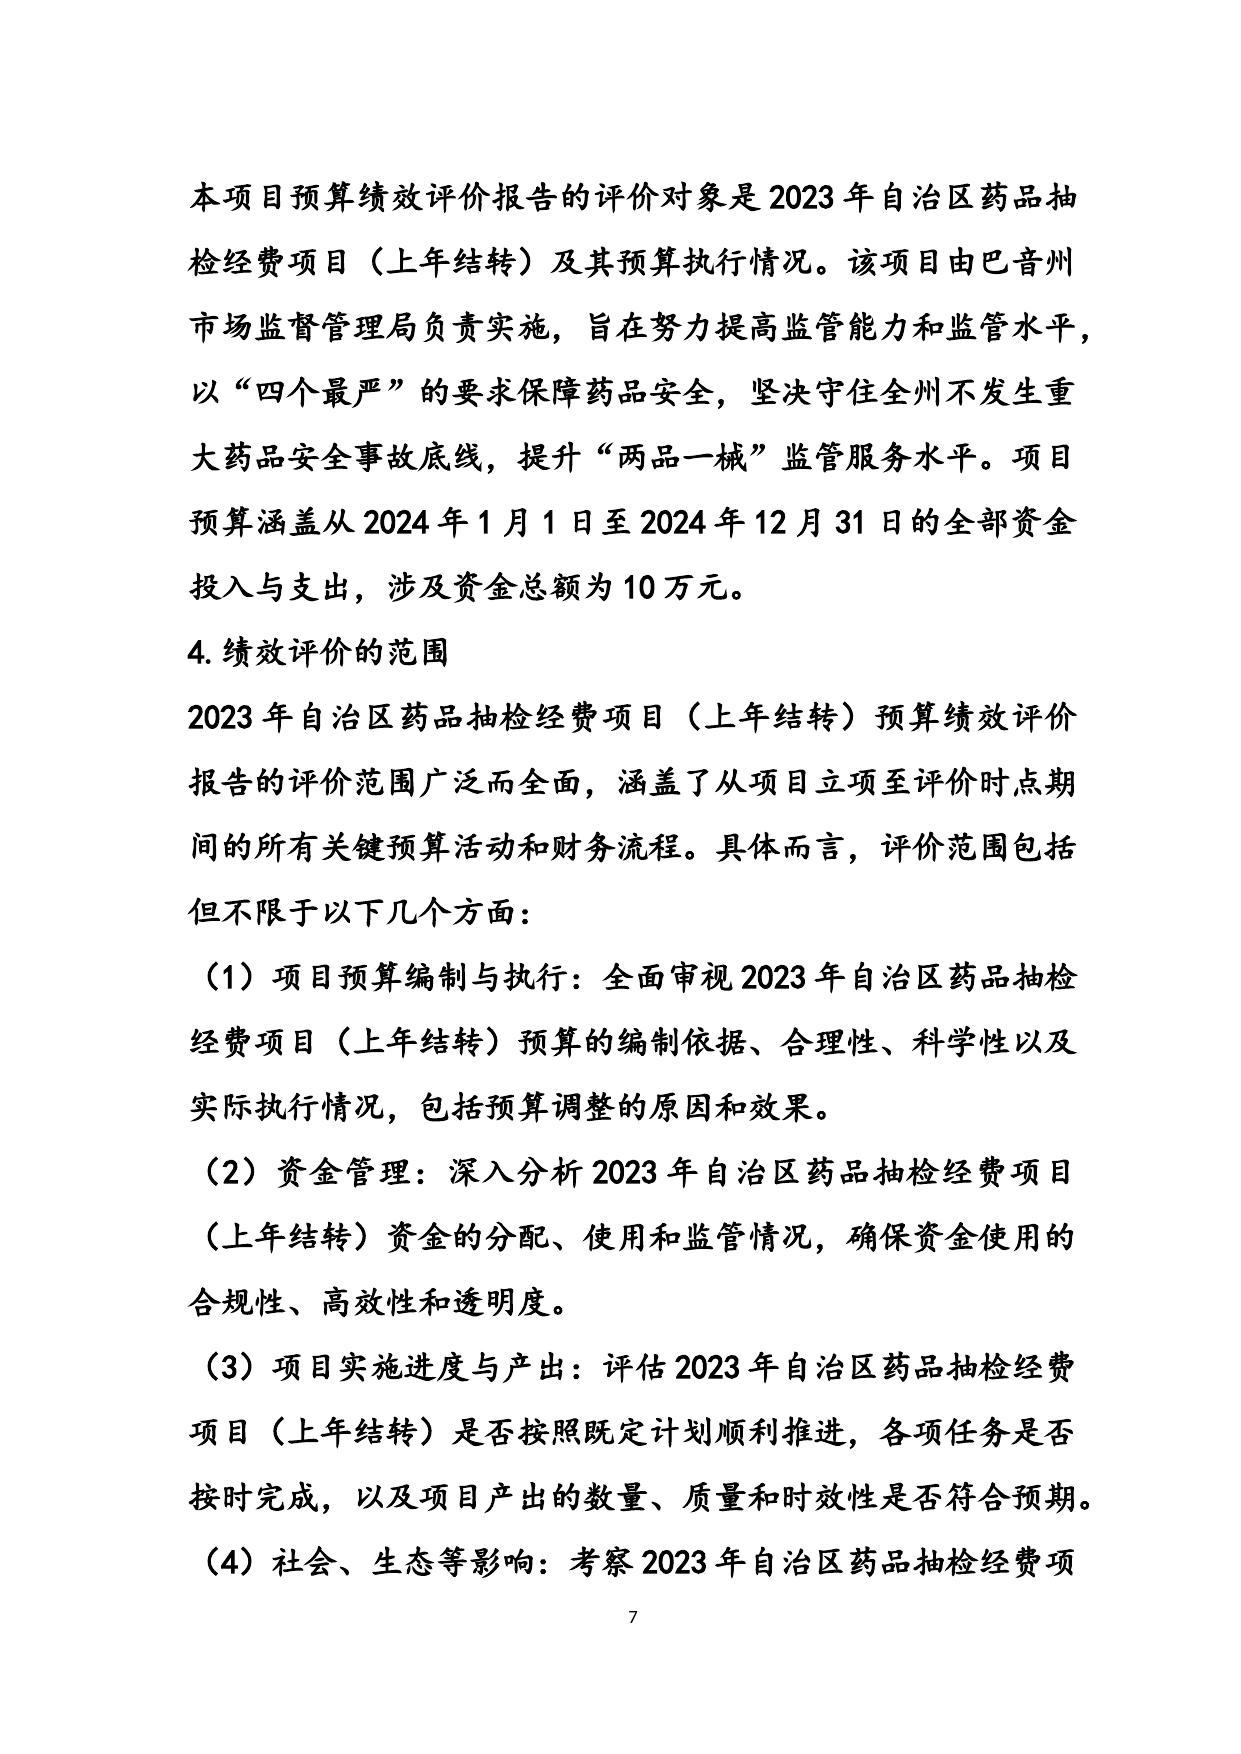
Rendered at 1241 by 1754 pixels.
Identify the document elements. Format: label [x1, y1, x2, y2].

text [187, 162, 1078, 1592]
